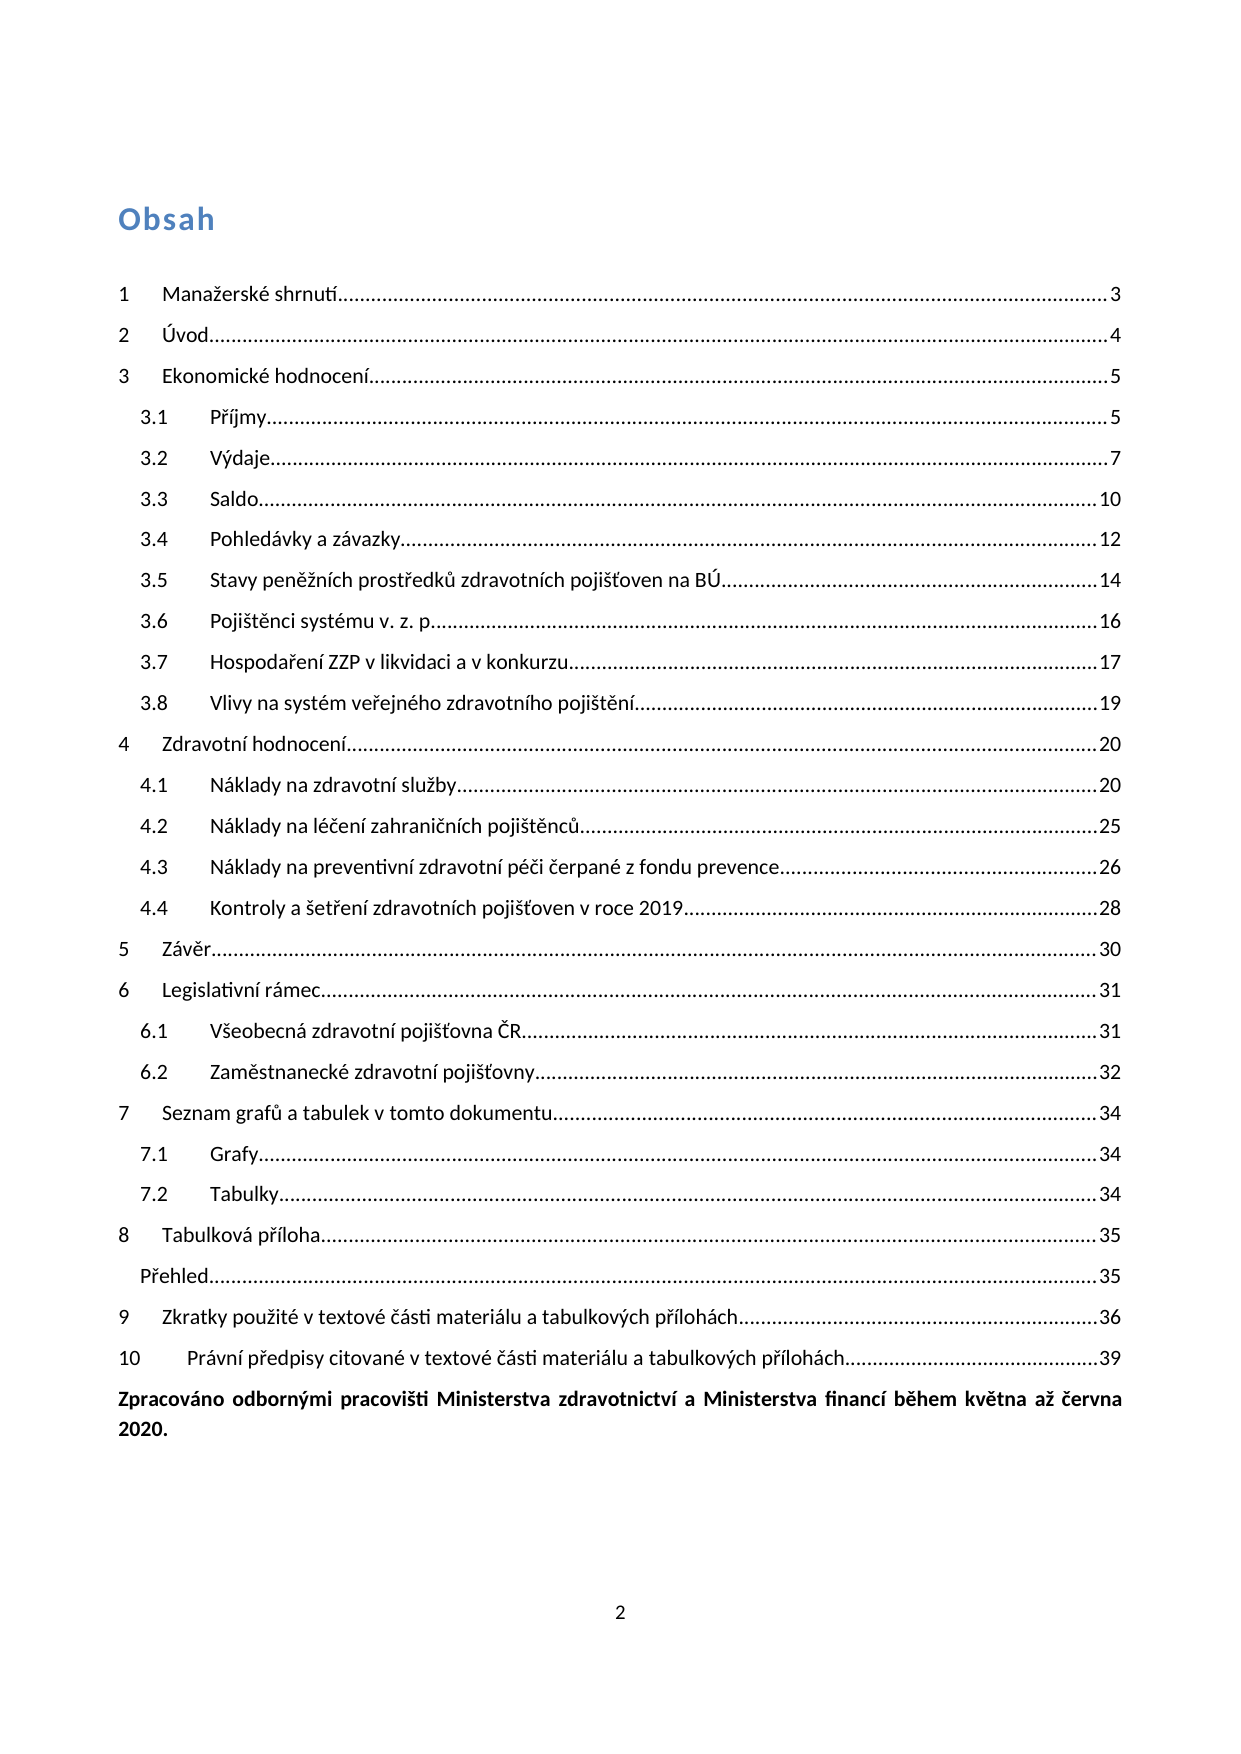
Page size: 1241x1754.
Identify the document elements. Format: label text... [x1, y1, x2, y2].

text Zpracováno odbornými pracovišti Ministerstva zdravotnictví a Ministerstva financí během května až června 2020. [118, 1385, 1122, 1442]
